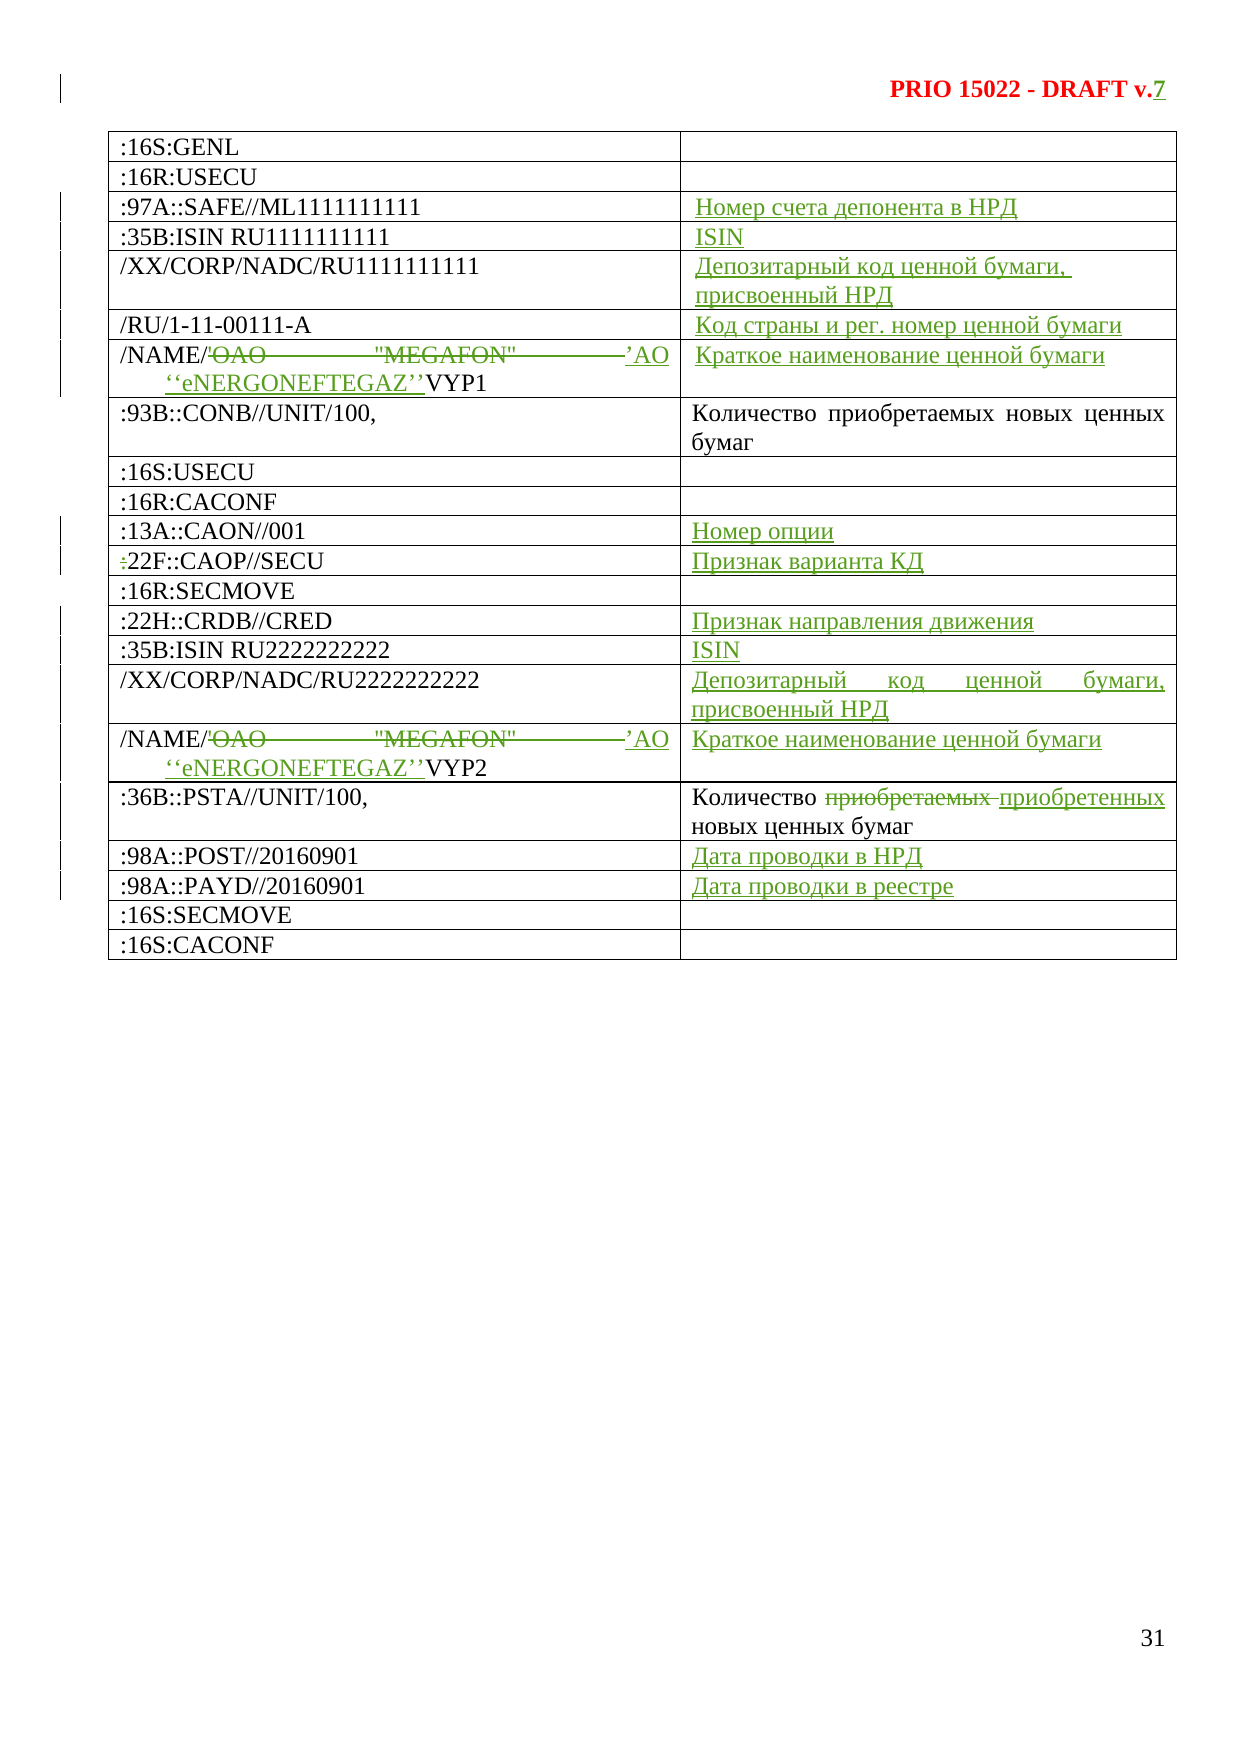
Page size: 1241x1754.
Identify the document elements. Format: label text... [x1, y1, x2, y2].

table_cell [681, 162, 1176, 191]
table_cell /NAME/VYP1 [109, 340, 680, 397]
table_cell /NAME/VYP2 [109, 724, 680, 781]
table_cell :35B:ISIN RU2222222222 [109, 636, 680, 664]
table_cell Количество приобретаемых новых ценных бумаг [681, 398, 1176, 456]
table_cell 22F::CAOP//SECU [109, 546, 680, 575]
table_cell [681, 636, 1176, 664]
table_cell [681, 132, 1176, 161]
table_cell [681, 192, 1176, 221]
table_cell [681, 665, 1176, 723]
table_cell [681, 546, 1176, 575]
table_cell [681, 487, 1176, 515]
table_cell [681, 841, 1176, 870]
table_cell :98A::PAYD//20160901 [109, 871, 680, 899]
table_cell :16R:USECU [109, 162, 680, 191]
table_cell [681, 930, 1176, 959]
table_cell [681, 901, 1176, 929]
table_cell :16R:CACONF [109, 487, 680, 515]
table_cell [681, 871, 1176, 899]
table_cell :16R:SECMOVE [109, 576, 680, 605]
table_cell /XX/CORP/NADC/RU2222222222 [109, 665, 680, 723]
table_cell [681, 606, 1176, 634]
table_cell :36B::PSTA//UNIT/100, [109, 783, 680, 840]
table_cell [681, 576, 1176, 605]
table_cell :16S:USECU [109, 457, 680, 486]
table_cell /RU/1-11-00111-A [109, 310, 680, 339]
table_cell Количество новых ценных бумаг [681, 783, 1176, 840]
table_cell [681, 340, 1176, 397]
table_cell :16S:SECMOVE [109, 901, 680, 929]
table_cell [681, 222, 1176, 250]
table_cell :97A::SAFE//ML1111111111 [109, 192, 680, 221]
table_cell [681, 457, 1176, 486]
table_cell :35B:ISIN RU1111111111 [109, 222, 680, 250]
table_cell :16S:CACONF [109, 930, 680, 959]
table_cell :13A::CAON//001 [109, 516, 680, 545]
table_cell [681, 724, 1176, 781]
table_cell [681, 310, 1176, 339]
table_cell [681, 516, 1176, 545]
table_cell /XX/CORP/NADC/RU1111111111 [109, 251, 680, 309]
table_cell :98A::POST//20160901 [109, 841, 680, 870]
table_cell [681, 251, 1176, 309]
table_cell :22H::CRDB//CRED [109, 606, 680, 634]
table_cell :93B::CONB//UNIT/100, [109, 398, 680, 456]
table_cell :16S:GENL [109, 132, 680, 161]
